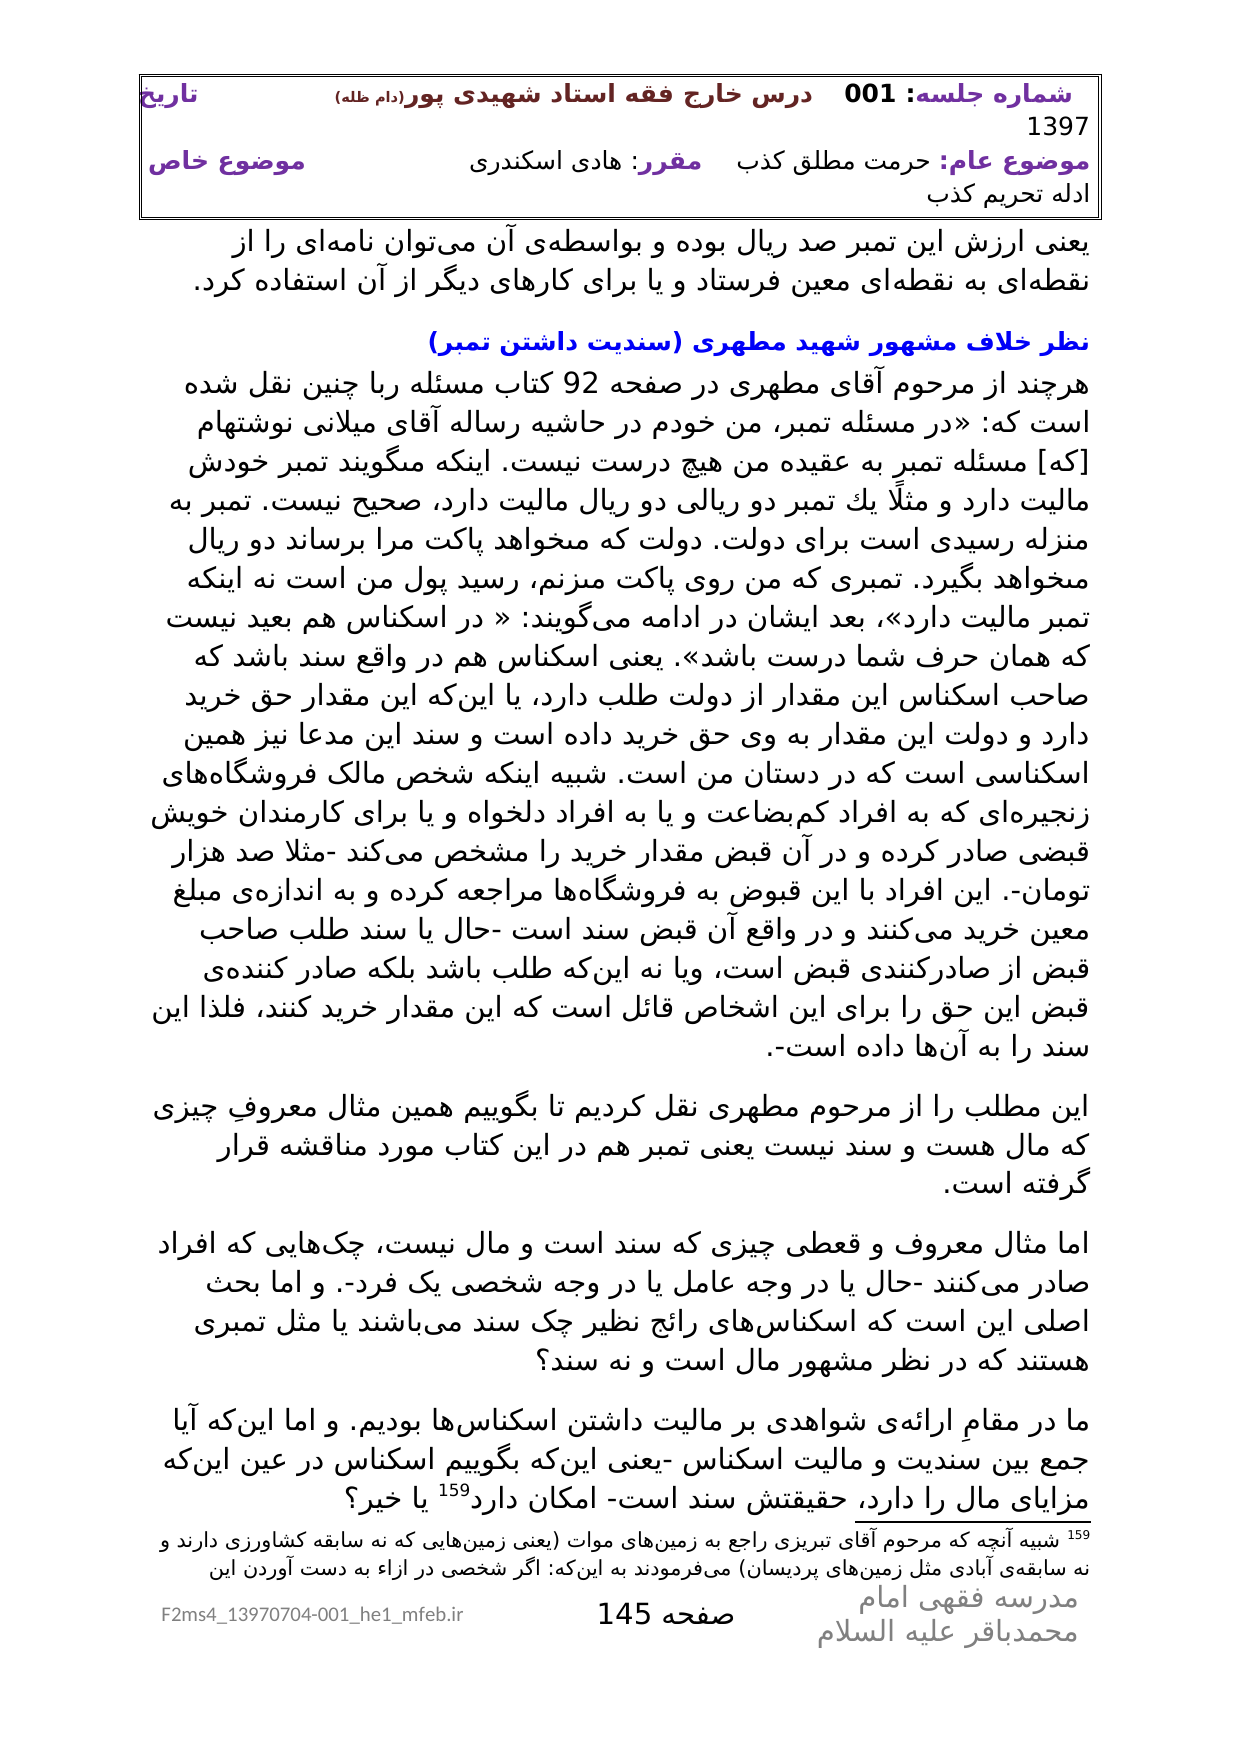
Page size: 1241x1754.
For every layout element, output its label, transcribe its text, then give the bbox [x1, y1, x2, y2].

text اما مثال معروف و قعطی چیزی که سند است و مال نیست، چک‌هایی که افراد صادر می‌کنند -حال یا در وجه عامل یا در وجه شخصی یک فرد-. و اما بحث اصلی این است که اسکناس‌های رائج نظیر چک سند می‌باشند یا مثل تمبری هستند که در نظر مشهور مال است و نه سند؟ [150, 1227, 1090, 1377]
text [150, 224, 1090, 297]
subtitle نظر خلاف مشهور شهید مطهری (سندیت داشتن تمبر) [150, 327, 1090, 356]
text هرچند از مرحوم آقای مطهری در صفحه 92 کتاب مسئله ربا چنین نقل شده است که: «در مسئله تمبر، من خودم در حاشيه رساله آقاى ميلانى نوشته‏ام [كه‏] مسئله تمبر به عقيده من هيچ درست نيست. اينكه مى‏گويند تمبر خودش ماليت دارد و مثلًا يك تمبر دو ريالى دو ريال ماليت دارد، صحيح نيست. تمبر به منزله رسيدى است براى دولت. دولت كه مى‏خواهد پاكت مرا برساند دو ريال مى‏خواهد بگيرد. تمبرى كه من روى پاكت مى‏زنم، رسيد پول من است نه اينكه تمبر ماليت دارد»، بعد ایشان در ادامه می‌گویند: « در اسكناس هم بعيد نيست كه همان حرف شما درست باشد». یعنی اسکناس هم در واقع سند باشد که صاحب اسکناس این مقدار از دولت طلب دارد، یا این‌که این مقدار حق خرید دارد و دولت این مقدار به وی حق خرید داده است و سند این مدعا نیز همین اسکناسی است که در دستان من است. شبیه اینکه شخص مالک فروشگاه‌های زنجیره‌ای که‌ به افراد کم‌بضاعت و یا به افراد دلخواه و یا برای کارمندان خویش قبضی صادر کرده و ‌در آن قبض مقدار خرید را مشخص می‌کند -مثلا ‌صد هزار تومان-. ‌این افراد با این قبوض به فروشگاه‌ها مراجعه کرده و به اندازه‌ی مبلغ معین خرید می‌کنند و در واقع آن قبض سند است -حال یا سند طلب صاحب قبض از صادر‌کنندی قبض است، ویا نه این‌که طلب باشد بلکه صادر کننده‌ی قبض این حق را برای این اشخاص قائل است که این مقدار خرید کنند، فلذا این سند را به آن‌ها داده است-. [150, 367, 1090, 1063]
text ما در مقامِ ارائه‌ی شواهدی بر مالیت داشتن اسکناس‌ها بودیم. و اما این‌که آیا جمع بین سندیت و مالیت اسکناس -یعنی این‌که بگوییم اسکناس در عین این‌که مزایای مال را دارد، حقیقتش سند است- امکان دارد یا خیر؟ [150, 1403, 1090, 1515]
text این مطلب را از مرحوم مطهری نقل کردیم تا بگوییم همین مثال معروفِ چیزی که مال هست و سند نیست یعنی تمبر هم در این کتاب مورد مناقشه قرار گرفته است. [150, 1089, 1090, 1201]
